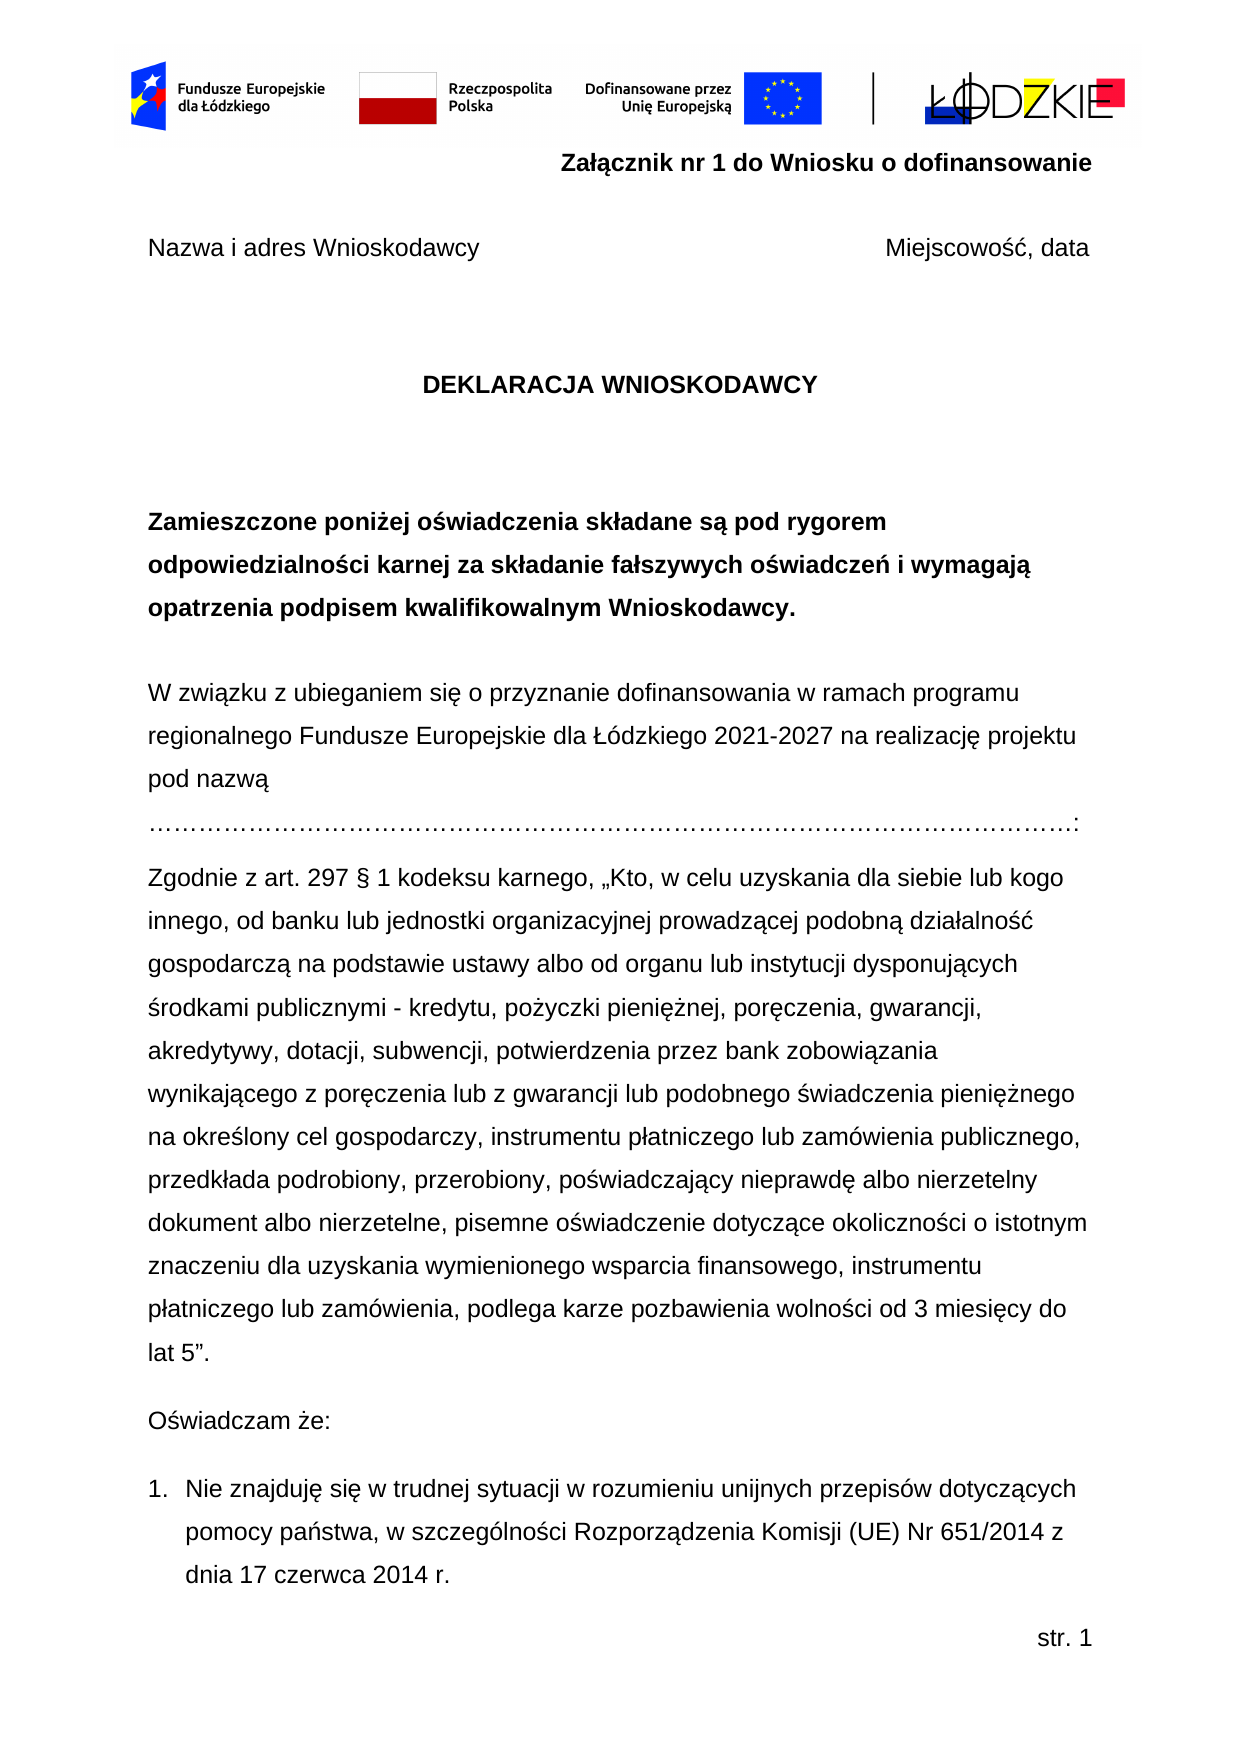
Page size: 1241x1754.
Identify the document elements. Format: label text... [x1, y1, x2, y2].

text DEKLARACJA WNIOSKODAWCY [148, 370, 1093, 399]
text Załącznik nr 1 do Wniosku o dofinansowanie [148, 148, 1093, 176]
text Zgodnie z art. 297 § 1 kodeksu karnego, „Kto, w celu uzyskania dla siebie lub kogo innego, od banku lub jednostki organizacyjnej prowadzącej podobną działalność gospodarczą na podstawie ustawy albo od organu lub instytucji dysponujących środkami publicznymi - kredytu, pożyczki pieniężnej, poręczenia, gwarancji, akredytywy, dotacji, subwencji, potwierdzenia przez bank zobowiązania wynikającego z poręczenia lub z gwarancji lub podobnego świadczenia pieniężnego na określony cel gospodarczy, instrumentu płatniczego lub zamówienia publicznego, przedkłada podrobiony, przerobiony, poświadczający nieprawdę albo nierzetelny dokument albo nierzetelne, pisemne oświadczenie dotyczące okoliczności o istotnym znaczeniu dla uzyskania wymienionego wsparcia finansowego, instrumentu płatniczego lub zamówienia, podlega karze pozbawienia wolności od 3 miesięcy do lat 5”. [148, 863, 1093, 1366]
list Nie znajduję się w trudnej sytuacji w rozumieniu unijnych przepisów dotyczących pomocy państwa, w szczególności Rozporządzenia Komisji (UE) Nr 651/2014 z dnia 17 czerwca 2014 r. [148, 1474, 1093, 1589]
text Nazwa i adres Wnioskodawcy Miejscowość, data [148, 233, 1093, 261]
picture [114, 44, 1142, 148]
text W związku z ubieganiem się o przyznanie dofinansowania w ramach programu regionalnego Fundusze Europejskie dla Łódzkiego 2021-2027 na realizację projektu pod nazwą …………………………………………………………………………………………………: [148, 678, 1093, 836]
text Zamieszczone poniżej oświadczenia składane są pod rygorem odpowiedzialności karnej za składanie fałszywych oświadczeń i wymagają opatrzenia podpisem kwalifikowalnym Wnioskodawcy. [148, 507, 1093, 622]
text Oświadczam że: [148, 1406, 1093, 1434]
